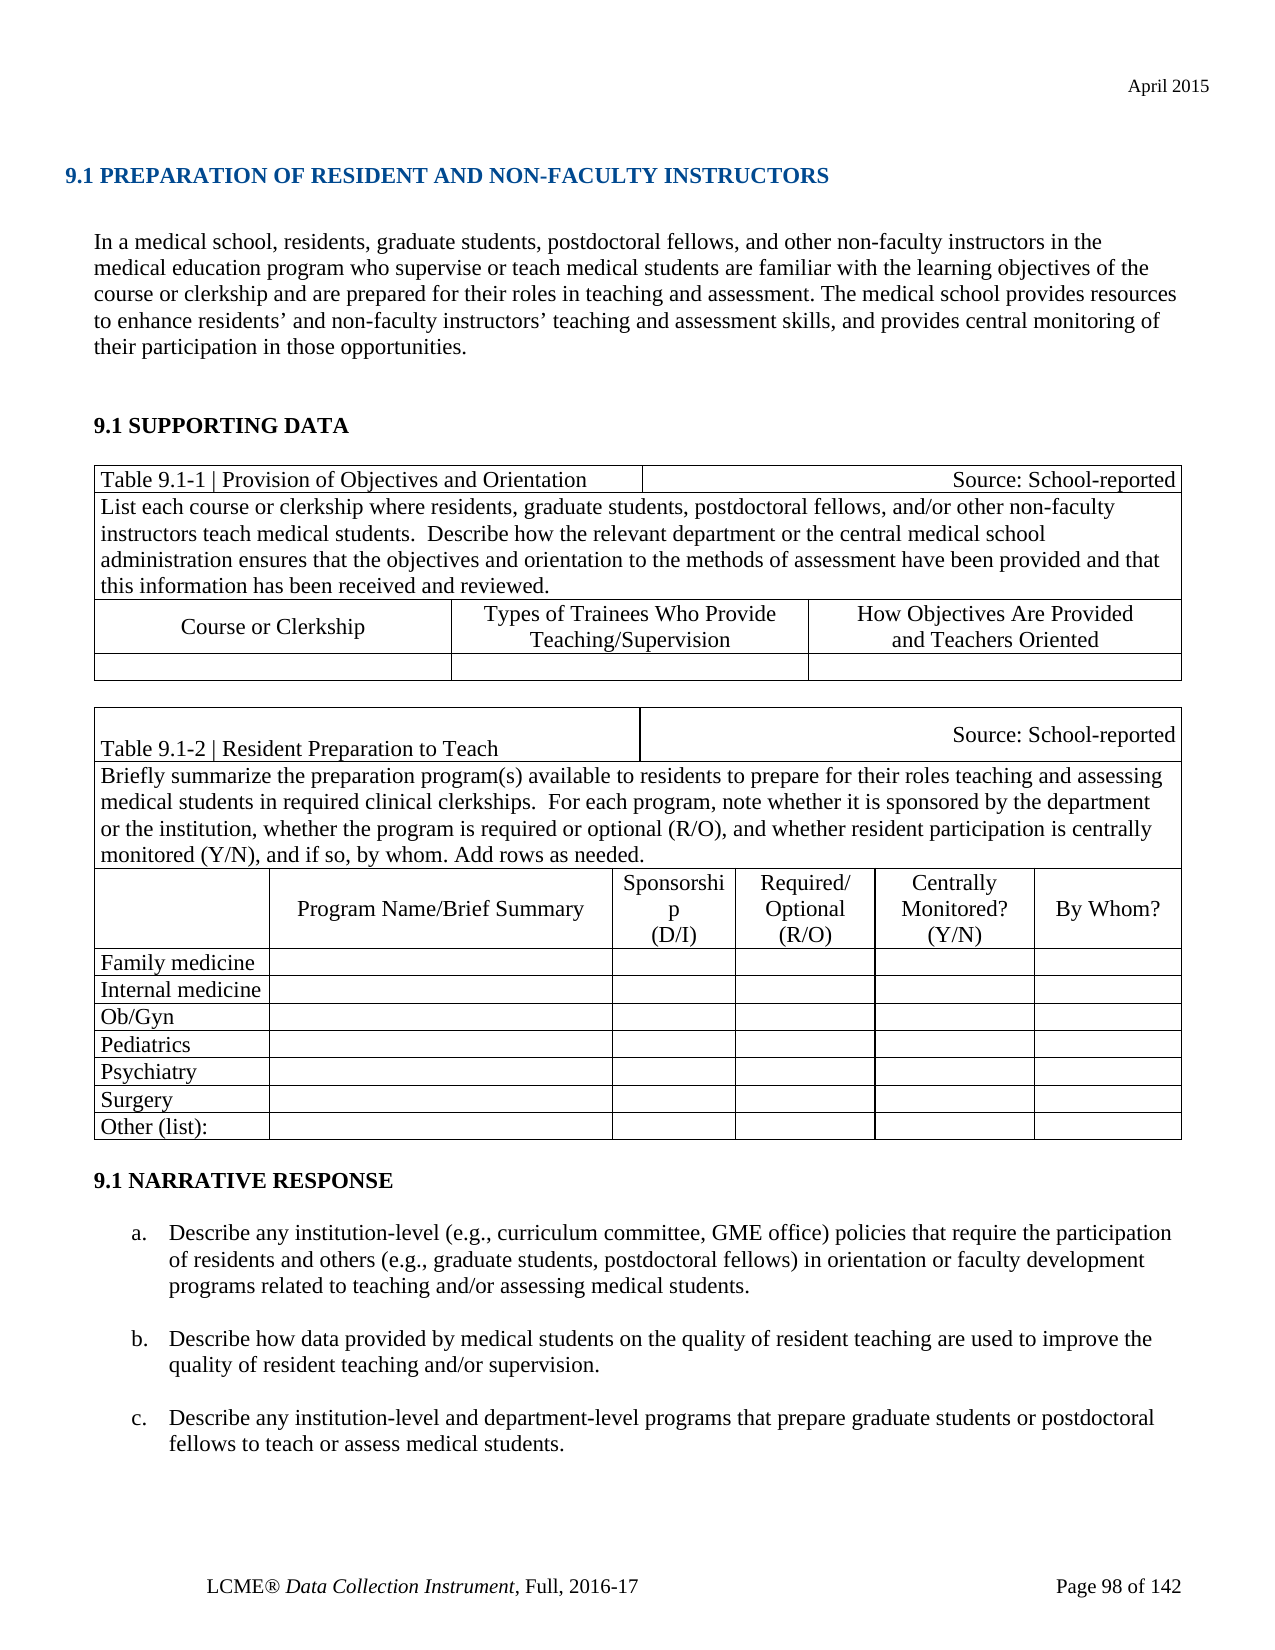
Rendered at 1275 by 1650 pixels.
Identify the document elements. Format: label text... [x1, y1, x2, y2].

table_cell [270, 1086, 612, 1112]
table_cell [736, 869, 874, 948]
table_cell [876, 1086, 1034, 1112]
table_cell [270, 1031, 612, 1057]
text 9.1 NARRATIVE RESPONSE [94, 1167, 1181, 1193]
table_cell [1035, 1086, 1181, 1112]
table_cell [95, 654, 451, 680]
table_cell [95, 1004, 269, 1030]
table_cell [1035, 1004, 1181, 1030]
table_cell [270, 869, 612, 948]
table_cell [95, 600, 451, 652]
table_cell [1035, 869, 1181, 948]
text In a medical school, residents, graduate students, postdoctoral fellows, and other non-faculty instructors in the medical education program who supervise or teach medical students are familiar with the learning objectives of the course or clerkship and are prepared for their roles in teaching and assessment. The medical school provides resources to enhance residents’ and non-faculty instructors’ teaching and assessment skills, and provides central monitoring of their participation in those opportunities. [94, 228, 1181, 359]
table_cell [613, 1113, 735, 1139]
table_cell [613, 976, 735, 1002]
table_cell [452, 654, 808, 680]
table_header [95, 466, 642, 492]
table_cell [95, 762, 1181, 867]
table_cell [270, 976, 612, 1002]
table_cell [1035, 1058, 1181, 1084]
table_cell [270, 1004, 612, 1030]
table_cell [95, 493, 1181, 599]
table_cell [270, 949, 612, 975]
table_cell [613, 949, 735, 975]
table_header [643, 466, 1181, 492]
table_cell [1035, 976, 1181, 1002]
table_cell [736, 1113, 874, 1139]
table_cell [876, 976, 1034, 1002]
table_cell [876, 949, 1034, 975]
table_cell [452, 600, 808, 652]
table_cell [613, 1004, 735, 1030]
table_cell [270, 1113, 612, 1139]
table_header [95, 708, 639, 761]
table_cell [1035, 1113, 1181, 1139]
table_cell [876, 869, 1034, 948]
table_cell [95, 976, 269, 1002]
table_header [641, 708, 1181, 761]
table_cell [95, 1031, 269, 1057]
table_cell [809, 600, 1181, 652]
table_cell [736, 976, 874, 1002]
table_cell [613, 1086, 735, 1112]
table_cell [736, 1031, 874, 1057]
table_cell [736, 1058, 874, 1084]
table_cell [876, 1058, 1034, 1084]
list Describe any institution-level (e.g., curriculum committee, GME office) policies that require the participation of residents and others (e.g., graduate students, postdoctoral fellows) in orientation or faculty development programs related to teaching and/or assessing medical students. [131, 1219, 1181, 1298]
list Describe how data provided by medical students on the quality of resident teaching are used to improve the quality of resident teaching and/or supervision. [131, 1325, 1181, 1378]
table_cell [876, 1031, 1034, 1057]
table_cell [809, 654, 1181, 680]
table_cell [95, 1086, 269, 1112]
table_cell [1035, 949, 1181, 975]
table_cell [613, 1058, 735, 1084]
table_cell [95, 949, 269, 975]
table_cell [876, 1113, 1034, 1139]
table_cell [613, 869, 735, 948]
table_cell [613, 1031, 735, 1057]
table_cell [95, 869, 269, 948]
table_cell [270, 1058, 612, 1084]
list Describe any institution-level and department-level programs that prepare graduate students or postdoctoral fellows to teach or assess medical students. [131, 1404, 1181, 1457]
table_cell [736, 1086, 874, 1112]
text 9.1 SUPPORTING DATA [94, 386, 1181, 438]
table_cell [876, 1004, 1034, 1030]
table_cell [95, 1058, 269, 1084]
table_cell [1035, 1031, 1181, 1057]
subtitle 9.1 PREPARATION OF RESIDENT AND NON-FACULTY INSTRUCTORS [65, 162, 1219, 189]
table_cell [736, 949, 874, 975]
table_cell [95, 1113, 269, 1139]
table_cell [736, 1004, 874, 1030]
